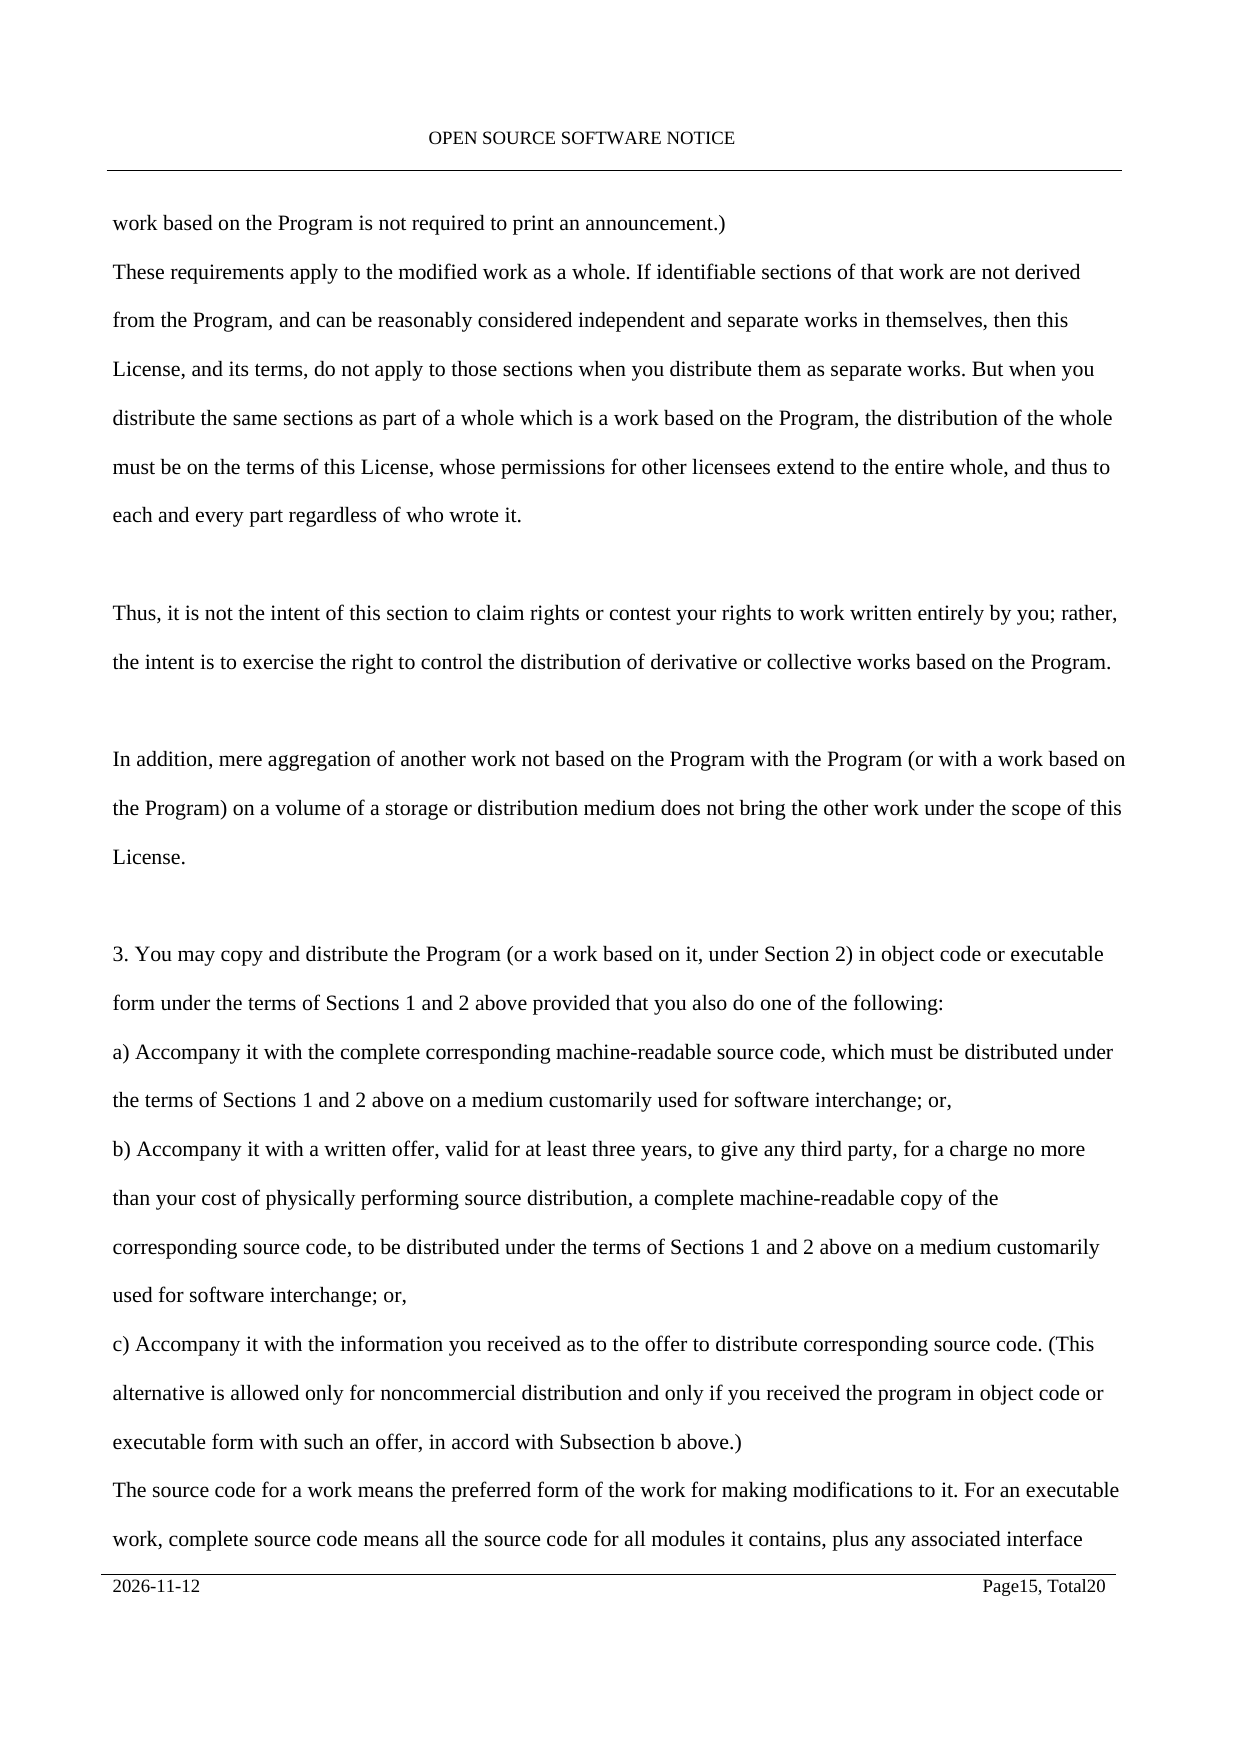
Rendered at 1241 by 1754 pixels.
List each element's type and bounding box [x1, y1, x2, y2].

text [112, 206, 1128, 1555]
